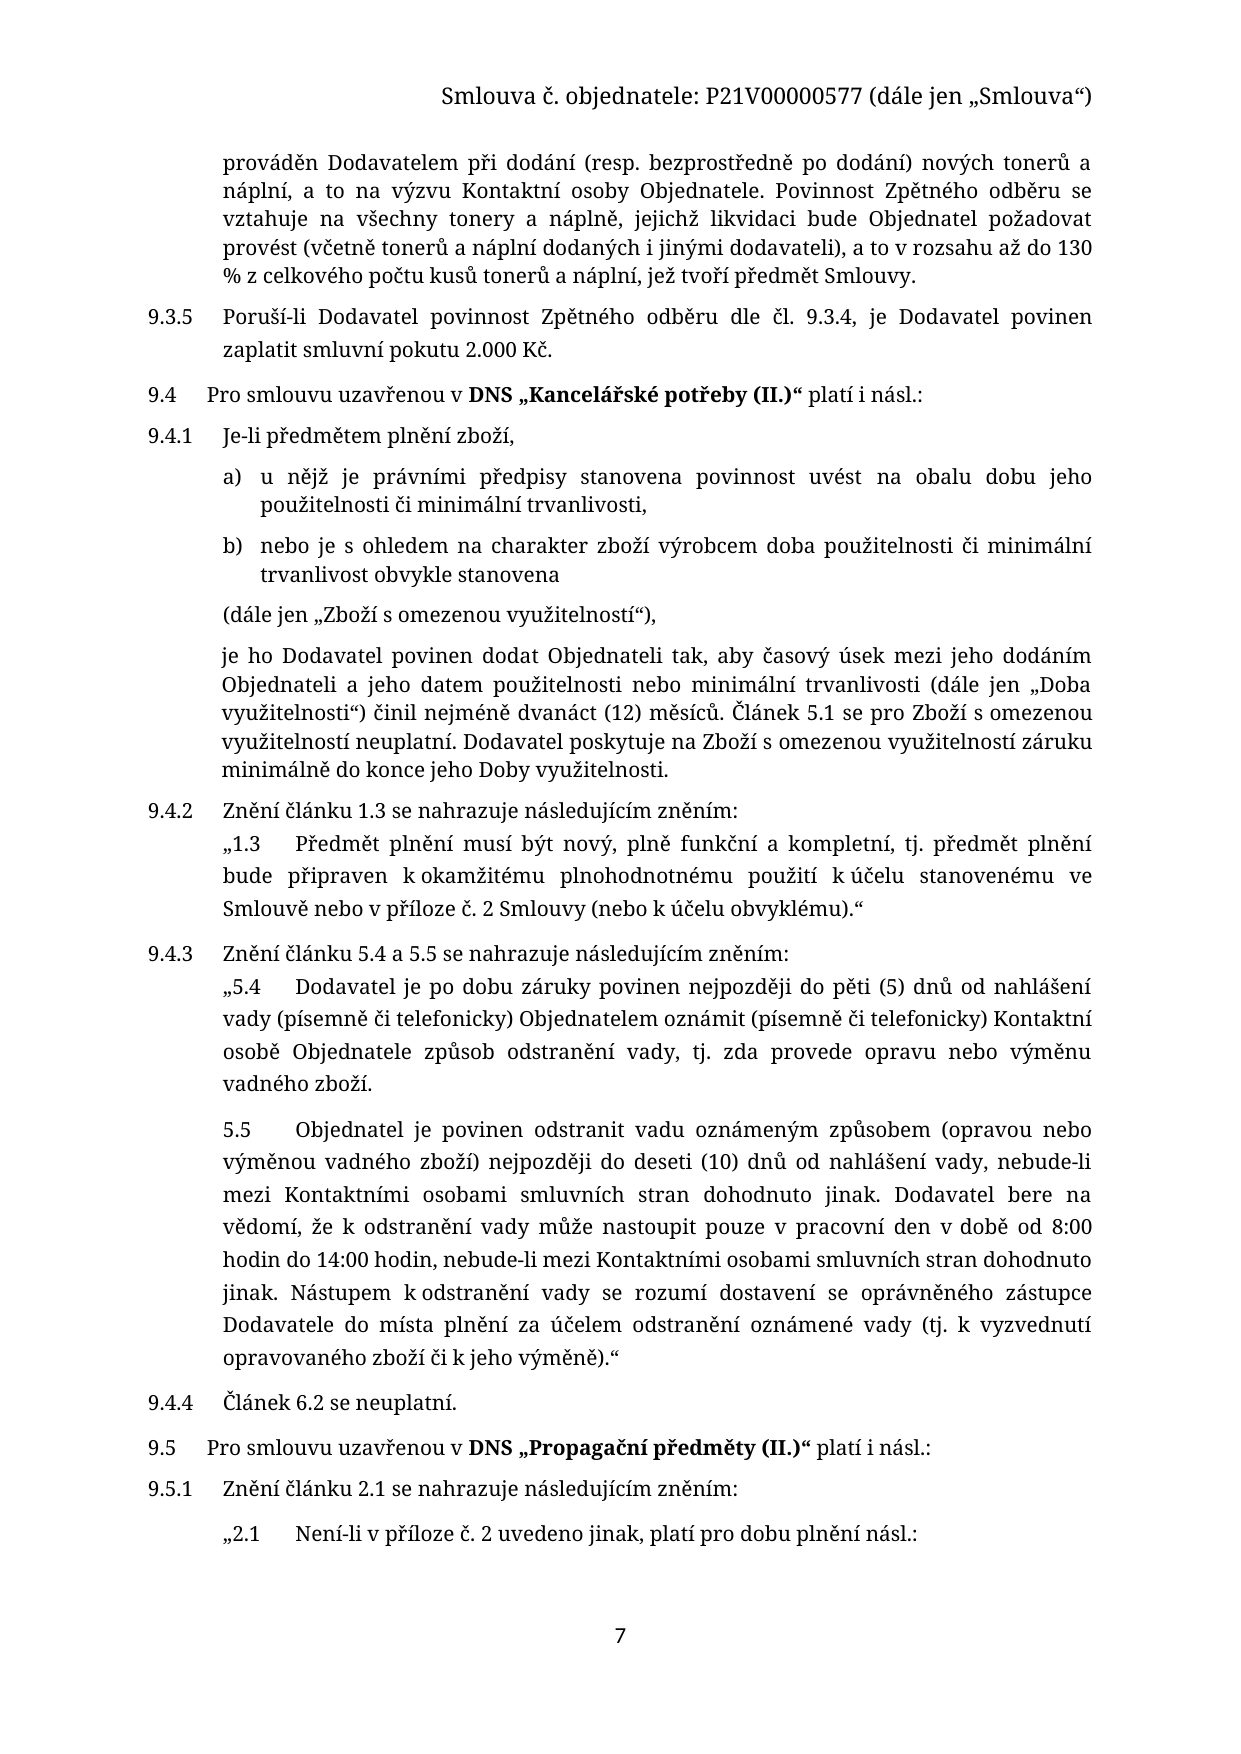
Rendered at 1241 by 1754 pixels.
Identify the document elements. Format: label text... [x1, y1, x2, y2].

list u nějž je právními předpisy stanovena povinnost uvést na obalu dobu jeho použitelnosti či minimální trvanlivosti, [223, 462, 1093, 519]
list „2.1 Není-li v příloze č. 2 uvedeno jinak, platí pro dobu plnění násl.: [223, 1519, 1093, 1548]
list „1.3 Předmět plnění musí být nový, plně funkční a kompletní, tj. předmět plnění bude připraven k okamžitému plnohodnotnému použití k účelu stanovenému ve Smlouvě nebo v příloze č. 2 Smlouvy (nebo k účelu obvyklému).“ [223, 829, 1093, 922]
list Znění článku 2.1 se nahrazuje následujícím zněním: [148, 1474, 1093, 1502]
list „5.4 Dodavatel je po dobu záruky povinen nejpozději do pěti (5) dnů od nahlášení vady (písemně či telefonicky) Objednatelem oznámit (písemně či telefonicky) Kontaktní osobě Objednatele způsob odstranění vady, tj. zda provede opravu nebo výměnu vadného zboží. [223, 972, 1093, 1098]
text je ho Dodavatel povinen dodat Objednateli tak, aby časový úsek mezi jeho dodáním Objednateli a jeho datem použitelnosti nebo minimální trvanlivosti (dále jen „Doba využitelnosti“) činil nejméně dvanáct (12) měsíců. Článek 5.1 se pro Zboží s omezenou využitelností neuplatní. Dodavatel poskytuje na Zboží s omezenou využitelností záruku minimálně do konce jeho Doby využitelnosti. [221, 642, 1093, 784]
list Článek 6.2 se neuplatní. [148, 1388, 1093, 1416]
list Znění článku 1.3 se nahrazuje následujícím zněním: [148, 796, 1093, 825]
list Je-li předmětem plnění zboží, [148, 421, 1093, 449]
list Znění článku 5.4 a 5.5 se nahrazuje následujícím zněním: [148, 939, 1093, 968]
list nebo je s ohledem na charakter zboží výrobcem doba použitelnosti či minimální trvanlivost obvykle stanovena [223, 531, 1093, 588]
list 5.5 Objednatel je povinen odstranit vadu oznámeným způsobem (opravou nebo výměnou vadného zboží) nejpozději do deseti (10) dnů od nahlášení vady, nebude-li mezi Kontaktními osobami smluvních stran dohodnuto jinak. Dodavatel bere na vědomí, že k odstranění vady může nastoupit pouze v pracovní den v době od 8:00 hodin do 14:00 hodin, nebude-li mezi Kontaktními osobami smluvních stran dohodnuto jinak. Nástupem k odstranění vady se rozumí dostavení se oprávněného zástupce Dodavatele do místa plnění za účelem odstranění oznámené vady (tj. k vyzvednutí opravovaného zboží či k jeho výměně).“ [223, 1115, 1093, 1371]
list Pro smlouvu uzavřenou v DNS „Propagační předměty (II.)“ platí i násl.: [148, 1433, 1093, 1462]
list Poruší-li Dodavatel povinnost Zpětného odběru dle čl. 9.3.4, je Dodavatel povinen zaplatit smluvní pokutu 2.000 Kč. [148, 302, 1093, 363]
list Pro smlouvu uzavřenou v DNS „Kancelářské potřeby (II.)“ platí i násl.: [148, 380, 1093, 408]
text (dále jen „Zboží s omezenou využitelností“), [223, 601, 1093, 629]
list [148, 148, 1093, 290]
